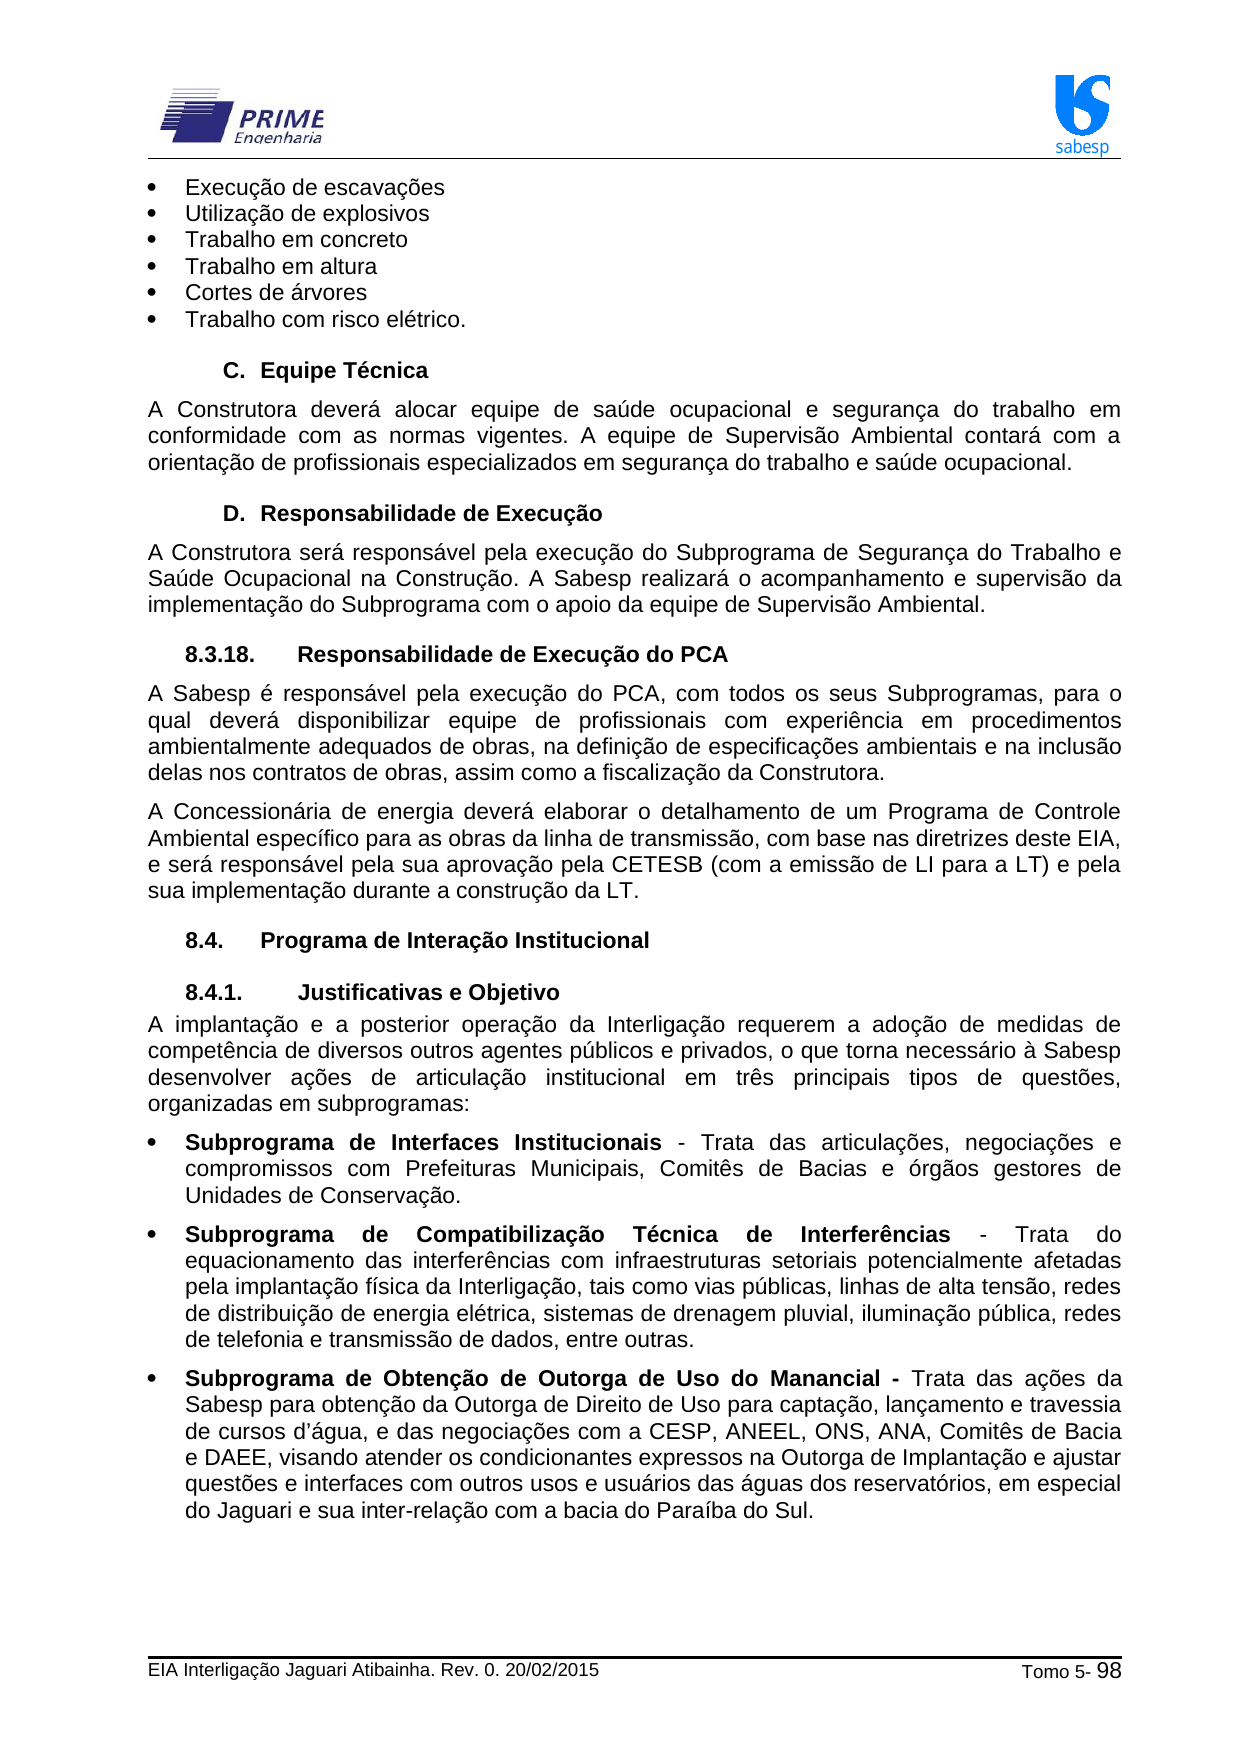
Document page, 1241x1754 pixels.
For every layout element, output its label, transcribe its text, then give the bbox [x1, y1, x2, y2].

list Trabalho com risco elétrico. [148, 306, 1122, 332]
subtitle Responsabilidade de Execução [223, 500, 1122, 526]
list Subprograma de Obtenção de Outorga de Uso do Manancial - Trata das ações da Sabesp para obtenção da Outorga de Direito de Uso para captação, lançamento e travessia de cursos d’água, e das negociações com a CESP, ANEEL, ONS, ANA, Comitês de Bacia e DAEE, visando atender os condicionantes expressos na Outorga de Implantação e ajustar questões e interfaces com outros usos e usuários das águas dos reservatórios, em especial do Jaguari e sua inter-relação com a bacia do Paraíba do Sul. [148, 1365, 1122, 1523]
text A implantação e a posterior operação da Interligação requerem a adoção de medidas de competência de diversos outros agentes públicos e privados, o que torna necessário à Sabesp desenvolver ações de articulação institucional em três principais tipos de questões, organizadas em subprogramas: [148, 1011, 1122, 1117]
text A Construtora será responsável pela execução do Subprograma de Segurança do Trabalho e Saúde Ocupacional na Construção. A Sabesp realizará o acompanhamento e supervisão da implementação do Subprograma com o apoio da equipe de Supervisão Ambiental. [148, 539, 1122, 618]
subtitle Responsabilidade de Execução do PCA [185, 643, 1122, 668]
subtitle Equipe Técnica [223, 357, 1122, 383]
text A Sabesp é responsável pela execução do PCA, com todos os seus Subprogramas, para o qual deverá disponibilizar equipe de profissionais com experiência em procedimentos ambientalmente adequados de obras, na definição de especificações ambientais e na inclusão delas nos contratos de obras, assim como a fiscalização da Construtora. [148, 680, 1122, 786]
list Trabalho em altura [148, 253, 1122, 279]
list Subprograma de Interfaces Institucionais - Trata das articulações, negociações e compromissos com Prefeituras Municipais, Comitês de Bacias e órgãos gestores de Unidades de Conservação. [148, 1129, 1122, 1208]
subtitle Programa de Interação Institucional [185, 928, 1122, 953]
list Cortes de árvores [148, 279, 1122, 306]
list Execução de escavações [148, 174, 1122, 200]
list Subprograma de Compatibilização Técnica de Interferências - Trata do equacionamento das interferências com infraestruturas setoriais potencialmente afetadas pela implantação física da Interligação, tais como vias públicas, linhas de alta tensão, redes de distribuição de energia elétrica, sistemas de drenagem pluvial, iluminação pública, redes de telefonia e transmissão de dados, entre outras. [148, 1221, 1122, 1352]
text A Construtora deverá alocar equipe de saúde ocupacional e segurança do trabalho em conformidade com as normas vigentes. A equipe de Supervisão Ambiental contará com a orientação de profissionais especializados em segurança do trabalho e saúde ocupacional. [148, 396, 1122, 475]
text A Concessionária de energia deverá elaborar o detalhamento de um Programa de Controle Ambiental específico para as obras da linha de transmissão, com base nas diretrizes deste EIA, e será responsável pela sua aprovação pela CETESB (com a emissão de LI para a LT) e pela sua implementação durante a construção da LT. [148, 798, 1122, 903]
subtitle Justificativas e Objetivo [185, 978, 1122, 1005]
list Trabalho em concreto [148, 226, 1122, 253]
list Utilização de explosivos [148, 200, 1122, 226]
